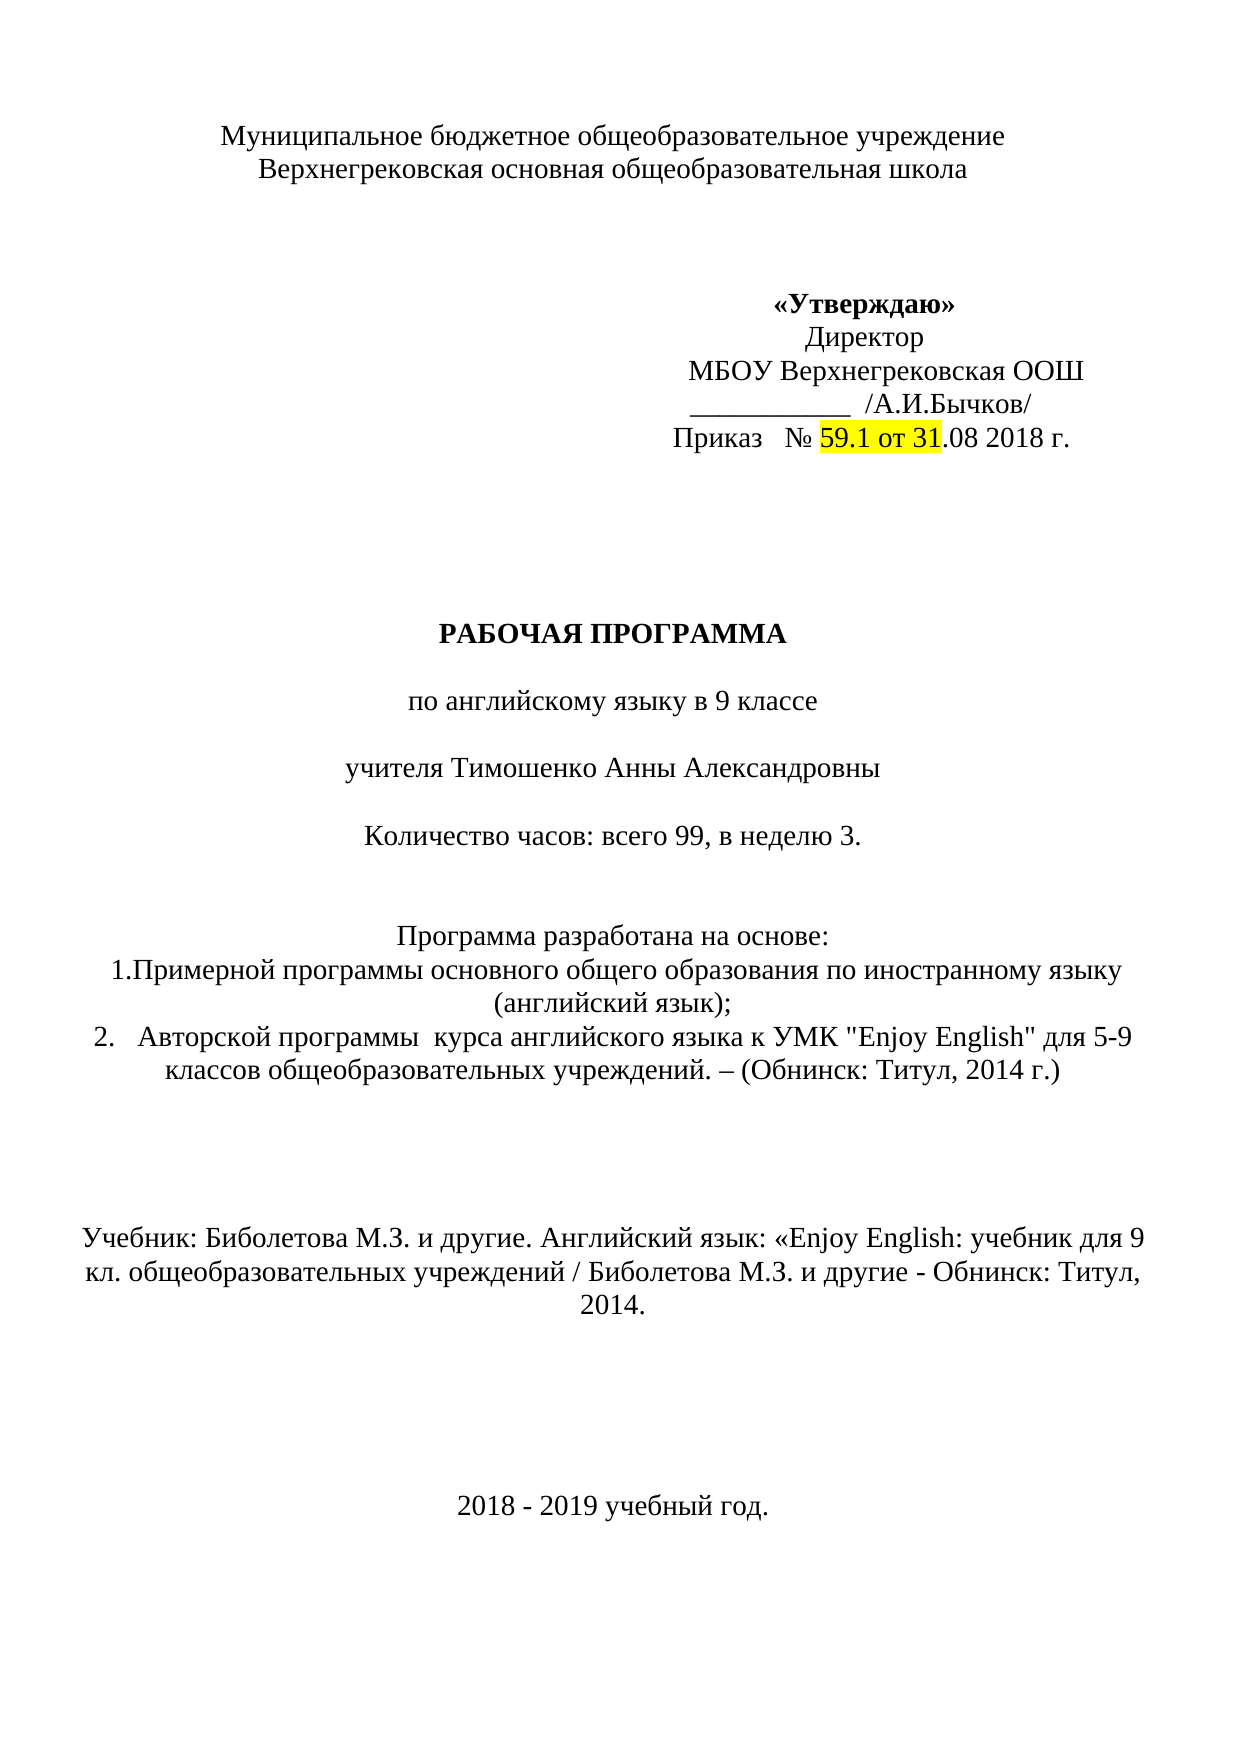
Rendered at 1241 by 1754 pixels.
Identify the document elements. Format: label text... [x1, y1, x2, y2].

text Приказ № 59.1 от 31.08 2018 г. [74, 420, 820, 453]
text Муниципальное бюджетное общеобразовательное учреждение [74, 118, 1152, 152]
text 2. Авторской программы курса английского языка к УМК "Enjoy English" для 5-9 классов общеобразовательных учреждений. – (Обнинск: Титул, 2014 г.) [74, 1019, 1152, 1086]
text 2018 - 2019 учебный год. [74, 1488, 1152, 1522]
text Программа разработана на основе: [74, 918, 1152, 952]
text по английскому языку в 9 классе [74, 683, 1152, 717]
text «Утверждаю» [74, 286, 1152, 319]
text МБОУ Верхнегрековская ООШ [74, 353, 1152, 386]
text Верхнегрековская основная общеобразовательная школа [74, 152, 1152, 185]
text Учебник: Биболетова М.З. и другие. Английский язык: «Enjoy English: учебник для 9 кл. общеобразовательных учреждений / Биболетова М.З. и другие - Обнинск: Титул, 2014. [74, 1220, 1152, 1321]
text РАБОЧАЯ ПРОГРАММА [74, 616, 1152, 650]
text ___________ /А.И.Бычков/ [74, 386, 1152, 420]
text Количество часов: всего 99, в неделю 3. [74, 818, 1152, 851]
text Директор [74, 319, 1152, 353]
text Приказ № 59.1 от 31.08 2018 г. [942, 420, 1152, 453]
text учителя Тимошенко Анны Александровны [74, 751, 1152, 784]
text 1.Примерной программы основного общего образования по иностранному языку (английский язык); [74, 952, 1152, 1019]
